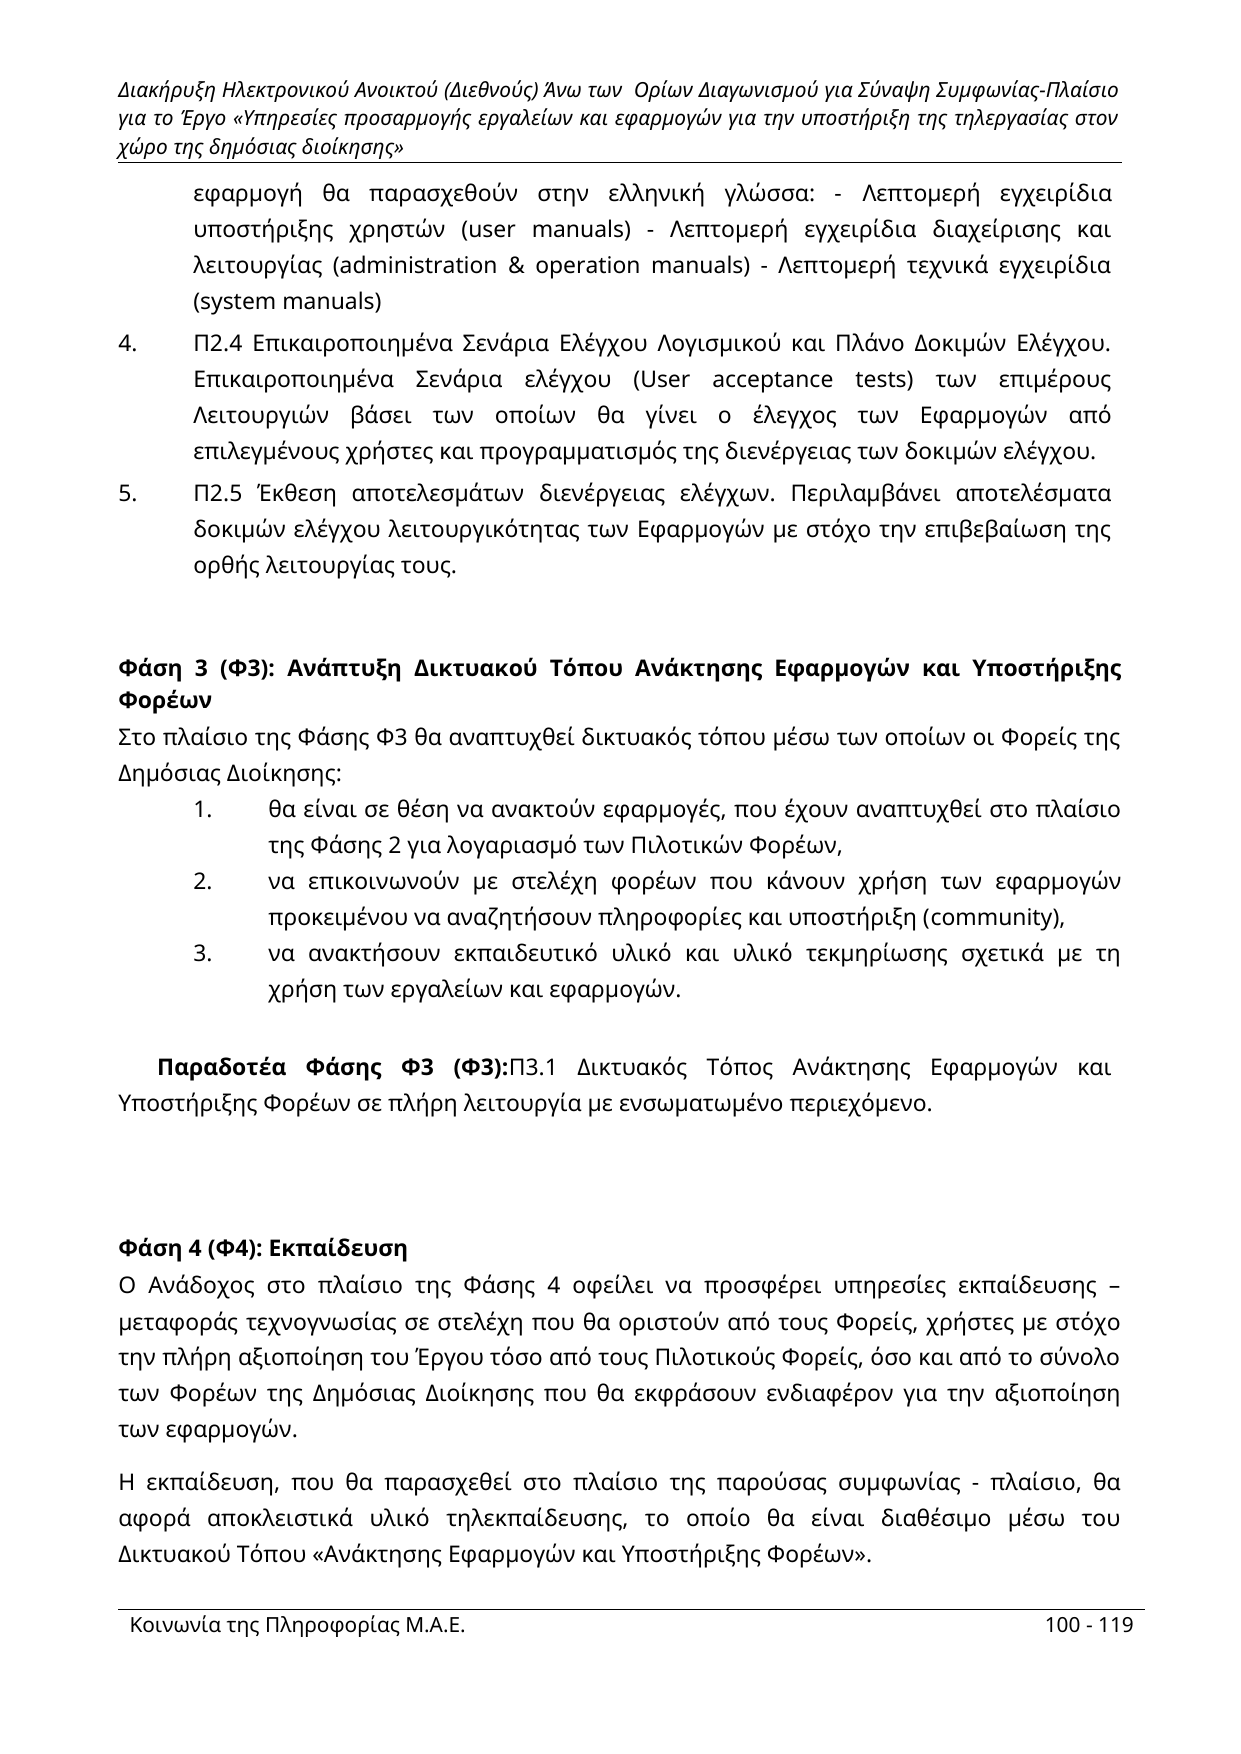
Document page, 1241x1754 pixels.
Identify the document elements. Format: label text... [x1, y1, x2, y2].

list Π2.5 Έκθεση αποτελεσμάτων διενέργειας ελέγχων. Περιλαμβάνει αποτελέσματα δοκιμών ελέγχου λειτουργικότητας των Εφαρμογών με στόχο την επιβεβαίωση της ορθής λειτουργίας τους. [118, 477, 1112, 580]
text Στο πλαίσιο της Φάσης Φ3 θα αναπτυχθεί δικτυακός τόπου μέσω των οποίων οι Φορείς της Δημόσιας Διοίκησης: [118, 721, 1122, 788]
list να επικοινωνούν με στελέχη φορέων που κάνουν χρήση των εφαρμογών προκειμένου να αναζητήσουν πληροφορίες και υποστήριξη (community), [193, 865, 1122, 932]
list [118, 177, 1112, 316]
text Παραδοτέα Φάσης Φ3 (Φ3):Π3.1 Δικτυακός Τόπος Ανάκτησης Εφαρμογών και Υποστήριξης Φορέων σε πλήρη λειτουργία με ενσωματωμένο περιεχόμενο. [118, 1051, 1112, 1118]
subtitle Φάση 4 (Φ4): Εκπαίδευση [118, 1232, 1122, 1263]
list να ανακτήσουν εκπαιδευτικό υλικό και υλικό τεκμηρίωσης σχετικά με τη χρήση των εργαλείων και εφαρμογών. [193, 937, 1122, 1004]
list Π2.4 Επικαιροποιημένα Σενάρια Ελέγχου Λογισμικού και Πλάνο Δοκιμών Ελέγχου. Επικαιροποιημένα Σενάρια ελέγχου (User acceptance tests) των επιμέρους Λειτουργιών βάσει των οποίων θα γίνει ο έλεγχος των Εφαρμογών από επιλεγμένους χρήστες και προγραμματισμός της διενέργειας των δοκιμών ελέγχου. [118, 327, 1112, 466]
text H εκπαίδευση, που θα παρασχεθεί στο πλαίσιο της παρούσας συμφωνίας - πλαίσιο, θα αφορά αποκλειστικά υλικό τηλεκπαίδευσης, το οποίο θα είναι διαθέσιμο μέσω του Δικτυακού Τόπου «Ανάκτησης Εφαρμογών και Υποστήριξης Φορέων». [118, 1466, 1122, 1569]
list θα είναι σε θέση να ανακτούν εφαρμογές, που έχουν αναπτυχθεί στο πλαίσιο της Φάσης 2 για λογαριασμό των Πιλοτικών Φορέων, [193, 793, 1122, 860]
text Ο Ανάδοχος στο πλαίσιο της Φάσης 4 οφείλει να προσφέρει υπηρεσίες εκπαίδευσης – μεταφοράς τεχνογνωσίας σε στελέχη που θα οριστούν από τους Φορείς, χρήστες με στόχο την πλήρη αξιοποίηση του Έργου τόσο από τους Πιλοτικούς Φορείς, όσο και από το σύνολο των Φορέων της Δημόσιας Διοίκησης που θα εκφράσουν ενδιαφέρον για την αξιοποίηση των εφαρμογών. [118, 1269, 1122, 1444]
subtitle Φάση 3 (Φ3): Aνάπτυξη Δικτυακού Τόπου Ανάκτησης Εφαρμογών και Υποστήριξης Φορέων [118, 652, 1122, 715]
